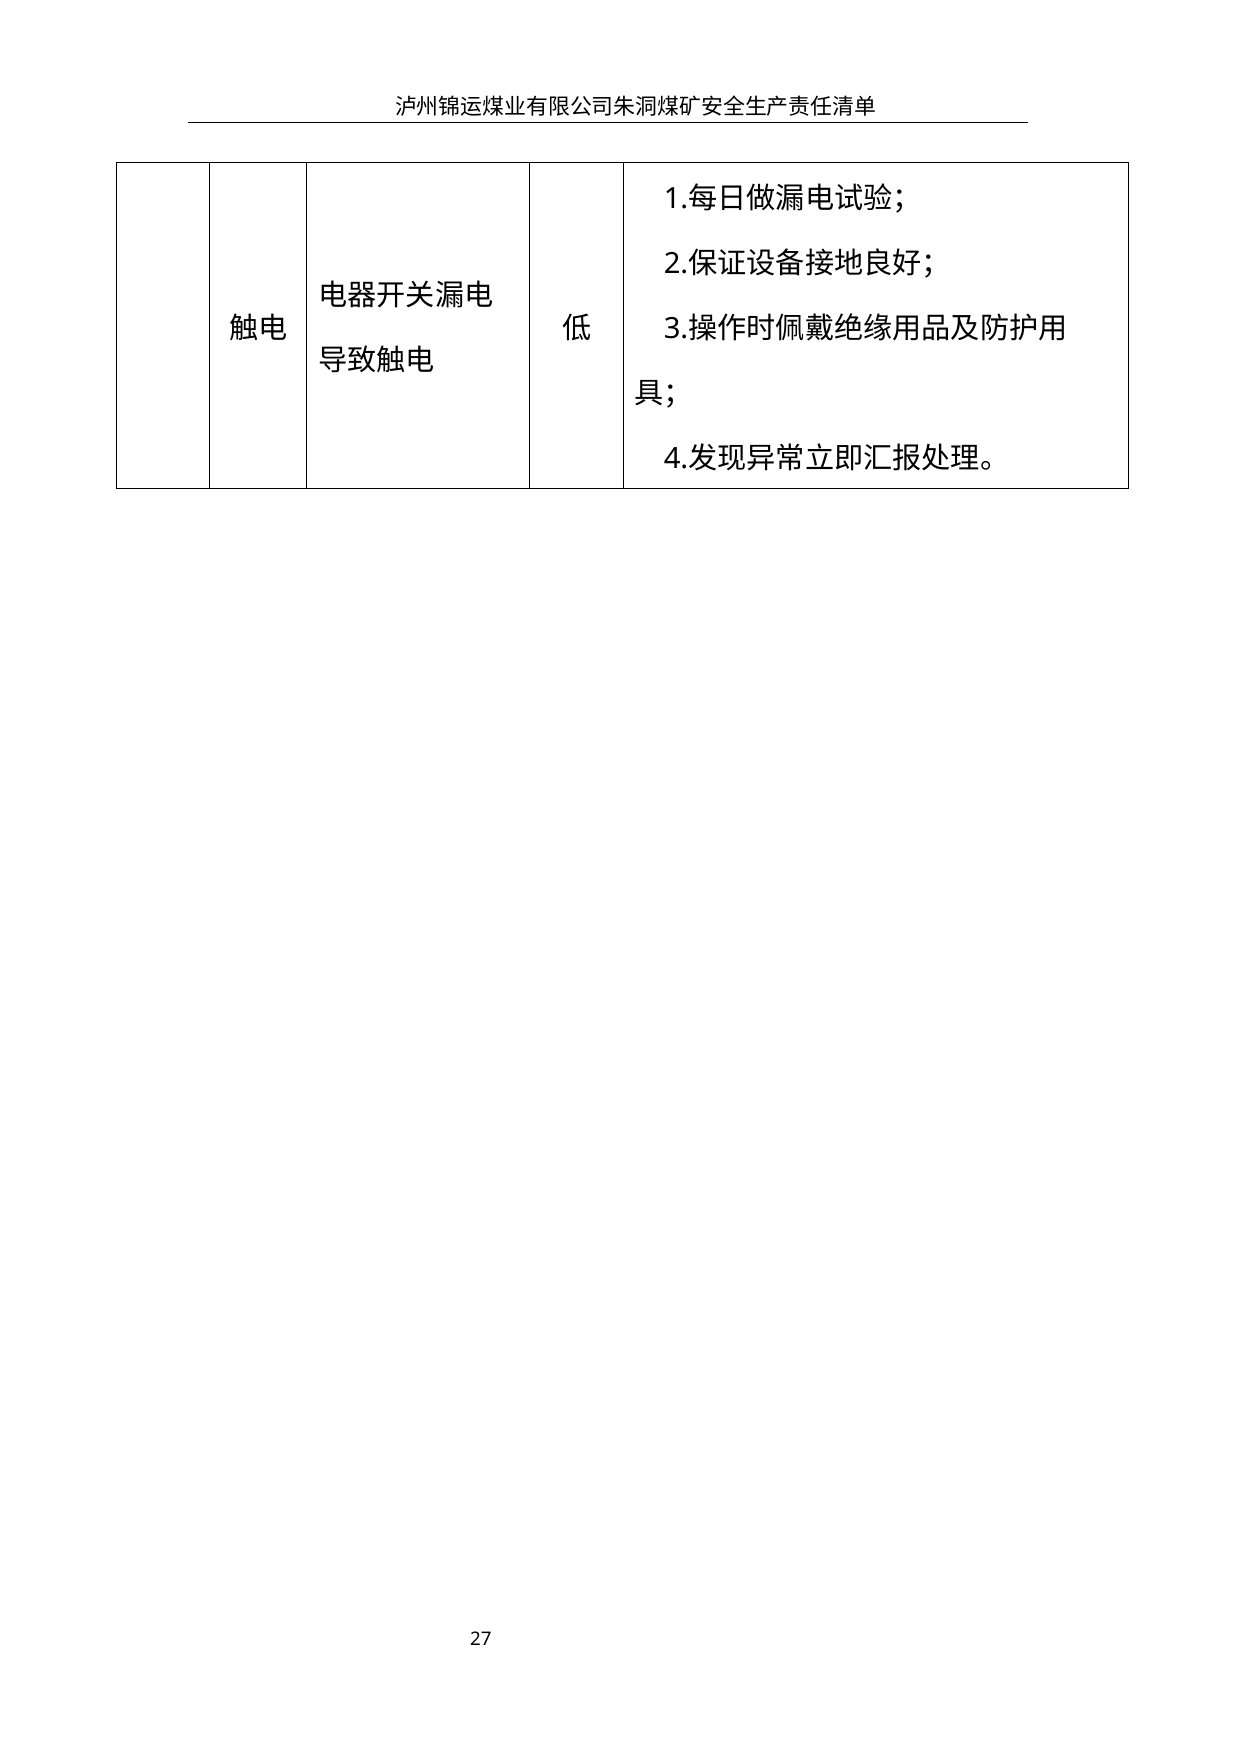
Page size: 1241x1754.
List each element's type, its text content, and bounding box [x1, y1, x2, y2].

table_cell 1.每日做漏电试验； 2.保证设备接地良好； 3.操作时佩戴绝缘用品及防护用具； 4.发现异常立即汇报处理。 [624, 163, 1128, 488]
table_cell 低 [530, 163, 623, 488]
table_cell 触电 [210, 163, 306, 488]
table_cell 电器开关漏电导致触电 [307, 163, 529, 488]
